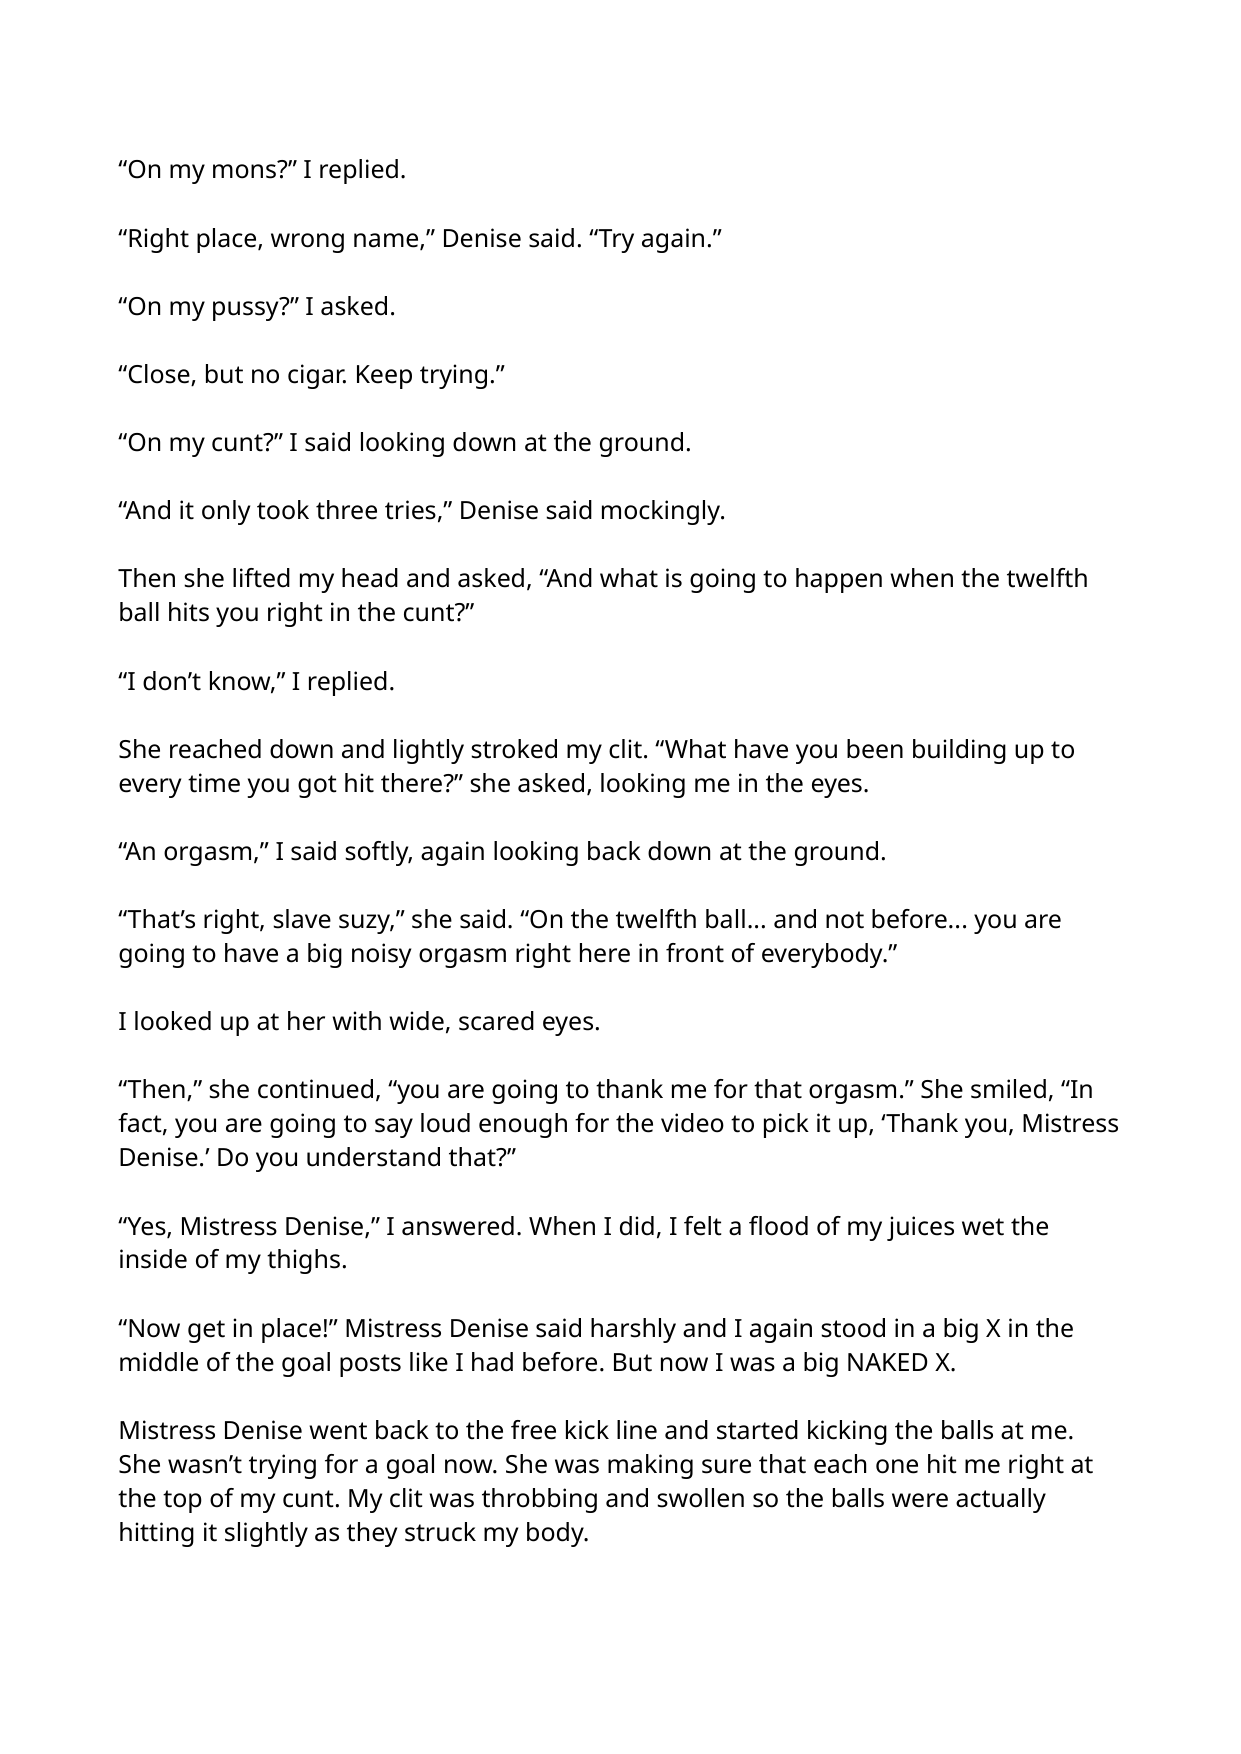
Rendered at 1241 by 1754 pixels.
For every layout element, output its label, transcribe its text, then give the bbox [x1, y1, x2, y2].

text I looked up at her with wide, scared eyes. [118, 1004, 1122, 1038]
text “Then,” she continued, “you are going to thank me for that orgasm.” She smiled, “In fact, you are going to say loud enough for the video to pick it up, ‘Thank you, Mistress Denise.’ Do you understand that?” [118, 1072, 1122, 1174]
text “Yes, Mistress Denise,” I answered. When I did, I felt a flood of my juices wet the inside of my thighs. [118, 1208, 1122, 1276]
text She reached down and lightly stroked my clit. “What have you been building up to every time you got hit there?” she asked, looking me in the eyes. [118, 731, 1122, 799]
text Then she lifted my head and asked, “And what is going to happen when the twelfth ball hits you right in the cunt?” [118, 561, 1122, 629]
text “Close, but no cigar. Keep trying.” [118, 357, 1122, 391]
text “On my mons?” I replied. [118, 152, 1122, 186]
text “On my cunt?” I said looking down at the ground. [118, 425, 1122, 459]
text “That’s right, slave suzy,” she said. “On the twelfth ball... and not before... you are going to have a big noisy orgasm right here in front of everybody.” [118, 902, 1122, 970]
text “On my pussy?” I asked. [118, 288, 1122, 322]
text “Now get in place!” Mistress Denise said harshly and I again stood in a big X in the middle of the goal posts like I had before. But now I was a big NAKED X. [118, 1310, 1122, 1378]
text “And it only took three tries,” Denise said mockingly. [118, 493, 1122, 527]
text Mistress Denise went back to the free kick line and started kicking the balls at me. She wasn’t trying for a goal now. She was making sure that each one hit me right at the top of my cunt. My clit was throbbing and swollen so the balls were actually hitting it slightly as they struck my body. [118, 1412, 1122, 1549]
text “I don’t know,” I replied. [118, 663, 1122, 697]
text “An orgasm,” I said softly, again looking back down at the ground. [118, 833, 1122, 867]
text “Right place, wrong name,” Denise said. “Try again.” [118, 220, 1122, 254]
